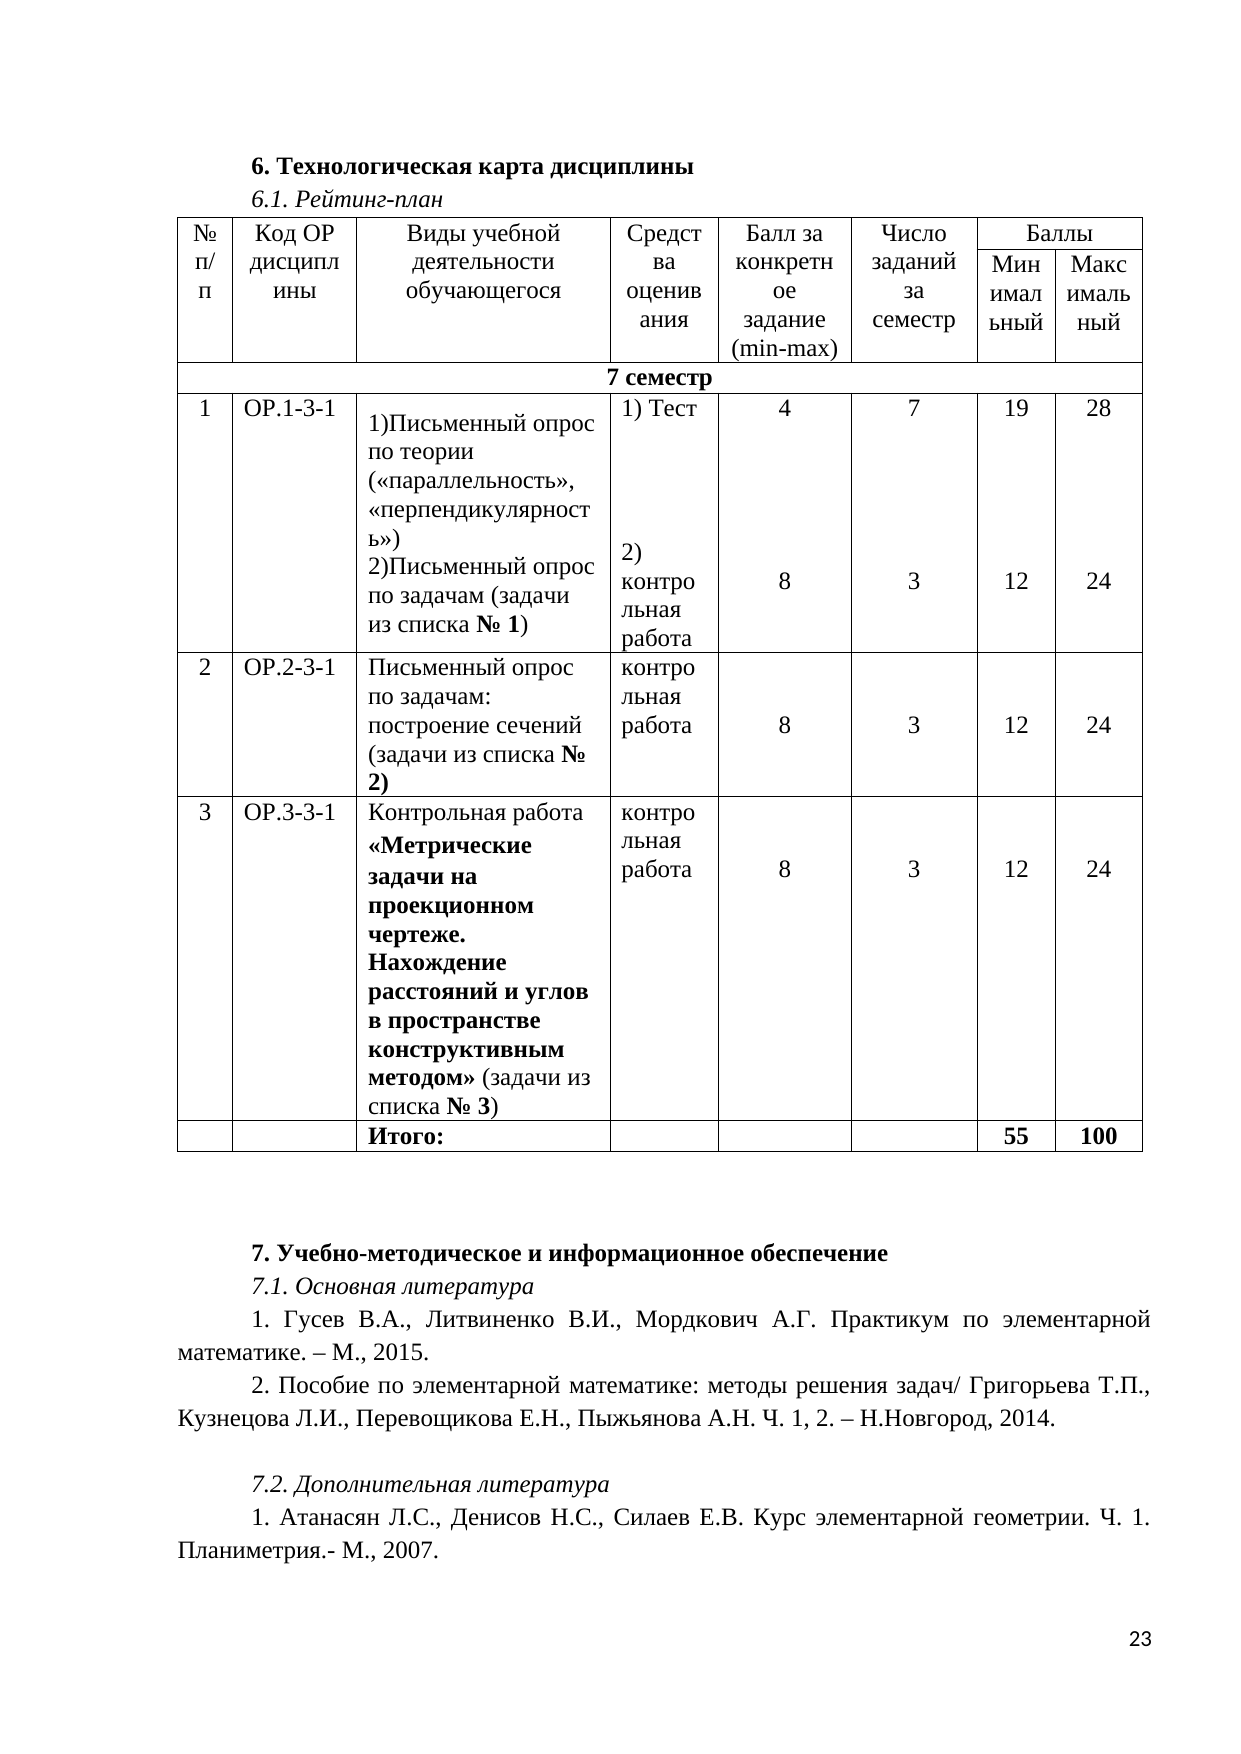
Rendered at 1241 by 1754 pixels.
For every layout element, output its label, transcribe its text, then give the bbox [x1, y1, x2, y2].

table_cell 7 3 [852, 394, 977, 652]
table_cell 12 [978, 797, 1055, 1120]
table_cell контрольная работа [611, 653, 718, 796]
text 7.1. Основная литература [177, 1271, 1152, 1300]
table_cell 12 [978, 653, 1055, 796]
table_cell 1) Тест 2) контрольная работа [611, 394, 718, 652]
table_cell ОР.3-3-1 [233, 797, 356, 1120]
table_cell 19 12 [978, 394, 1055, 652]
table_header Число заданий за семестр [852, 218, 977, 361]
text 1. Атанасян Л.С., Денисов Н.С., Силаев Е.В. Курс элементарной геометрии. Ч. 1. Планиметрия.- М., 2007. [177, 1502, 1152, 1564]
text 6. Технологическая карта дисциплины [177, 151, 1152, 180]
table_cell 3 [852, 653, 977, 796]
table_cell Контрольная работа «Метрические задачи на проекционном чертеже. Нахождение расстояний и углов в пространстве конструктивным методом» (задачи из списка № 3) [357, 797, 610, 1120]
table_cell Письменный опрос по задачам: построение сечений (задачи из списка № 2) [357, 653, 610, 796]
table_cell 7 семестр [178, 363, 1142, 393]
table_cell 2 [178, 653, 232, 796]
table_header № п/п [178, 218, 232, 361]
table_cell 24 [1056, 653, 1142, 796]
table_cell [611, 1121, 718, 1151]
table_cell 24 [1056, 797, 1142, 1120]
table_cell 8 [719, 653, 851, 796]
table_cell [852, 1121, 977, 1151]
table_cell контрольная работа [611, 797, 718, 1120]
table_header Средства оценивания [611, 218, 718, 361]
table_cell 1 [178, 394, 232, 652]
table_cell ОР.2-3-1 [233, 653, 356, 796]
table_cell 8 [719, 797, 851, 1120]
text 1. Гусев В.А., Литвиненко В.И., Мордкович А.Г. Практикум по элементарной математике. – М., 2015. [177, 1304, 1152, 1366]
text 7. Учебно-методическое и информационное обеспечение [177, 1238, 1152, 1267]
table_header Балл за конкретное задание (min-max) [719, 218, 851, 361]
table_cell [178, 1121, 232, 1151]
table_cell 28 24 [1056, 394, 1142, 652]
table_cell 3 [852, 797, 977, 1120]
table_cell Минимальный [978, 250, 1055, 361]
table_header Баллы [978, 218, 1142, 249]
table_cell Максимальный [1056, 250, 1142, 361]
table_cell [233, 1121, 356, 1151]
text 7.2. Дополнительная литература [177, 1469, 1152, 1498]
table_cell ОР.1-3-1 [233, 394, 356, 652]
text 6.1. Рейтинг-план [177, 184, 1152, 213]
table_cell Итого: [357, 1121, 610, 1151]
table_header Код ОР дисциплины [233, 218, 356, 361]
table_cell 55 [978, 1121, 1055, 1151]
table_cell 3 [178, 797, 232, 1120]
table_header Виды учебной деятельности обучающегося [357, 218, 610, 361]
table_cell 1)Письменный опрос по теории («параллельность», «перпендикулярность») 2)Письменный опрос по задачам (задачи из списка № 1) [357, 394, 610, 652]
table_cell [719, 1121, 851, 1151]
table_cell 100 [1056, 1121, 1142, 1151]
text 2. Пособие по элементарной математике: методы решения задач/ Григорьева Т.П., Кузнецова Л.И., Перевощикова Е.Н., Пыжьянова А.Н. Ч. 1, 2. – Н.Новгород, 2014. [177, 1370, 1152, 1432]
table_cell 4 8 [719, 394, 851, 652]
